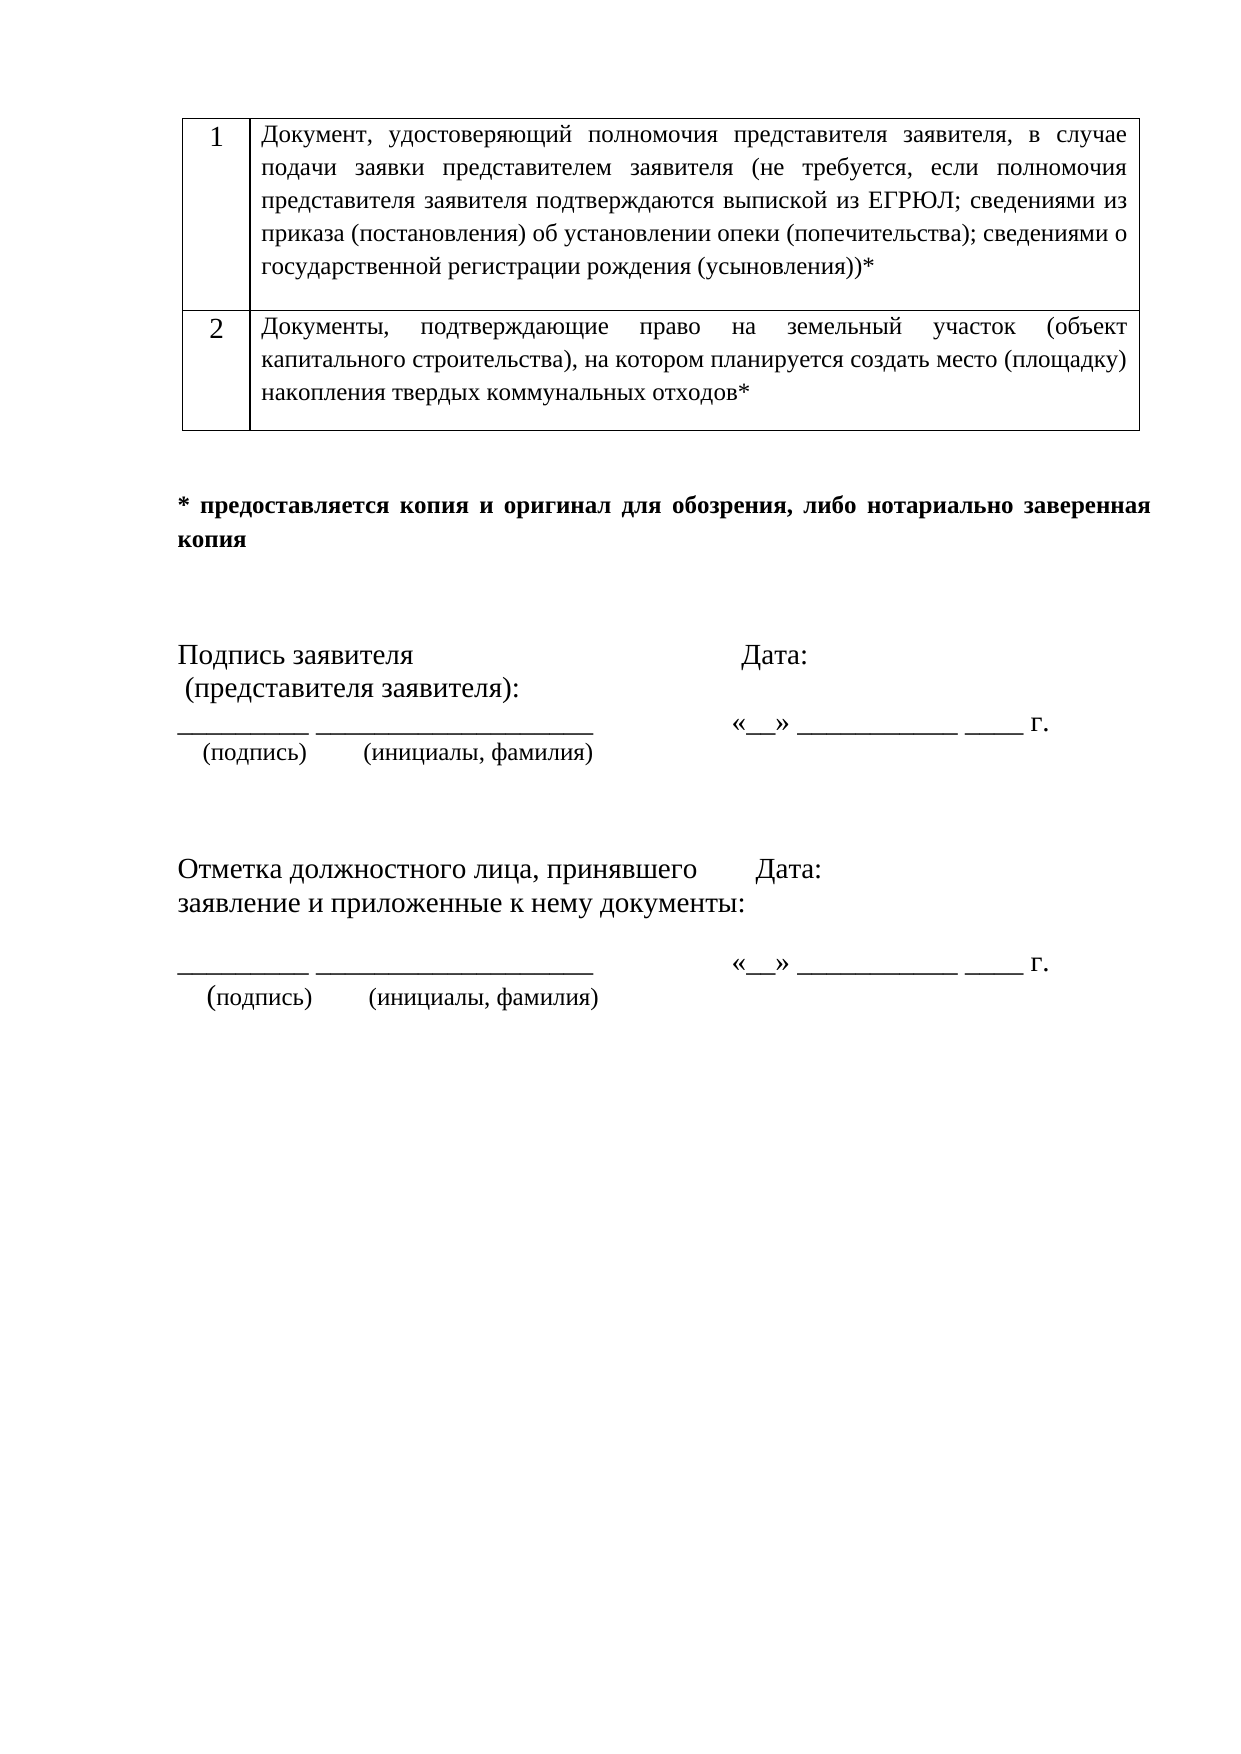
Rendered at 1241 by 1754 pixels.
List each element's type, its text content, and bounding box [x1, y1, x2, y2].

table_cell Документы, подтверждающие право на земельный участок (объект капитального строительства), на котором планируется создать место (площадку) накопления твердых коммунальных отходов* [251, 311, 1139, 430]
table_header 1 [183, 119, 249, 310]
text (представителя заявителя): [177, 670, 1152, 704]
text (подпись) (инициалы, фамилия) [177, 737, 1152, 766]
text (подпись) (инициалы, фамилия) [177, 978, 1152, 1011]
text Отметка должностного лица, принявшего Дата: [177, 851, 1152, 885]
text * предоставляется копия и оригинал для обозрения, либо нотариально заверенная копия [177, 491, 1152, 552]
text заявление и приложенные к нему документы: [177, 885, 1152, 918]
text _________ ___________________ «__» ___________ ____ г. [177, 944, 1152, 978]
table_cell 2 [183, 311, 249, 430]
text Подпись заявителя Дата: [177, 637, 1152, 670]
text _________ ___________________ «__» ___________ ____ г. [177, 704, 1152, 737]
table_header Документ, удостоверяющий полномочия представителя заявителя, в случае подачи заявки представителем заявителя (не требуется, если полномочия представителя заявителя подтверждаются выпиской из ЕГРЮЛ; сведениями из приказа (постановления) об установлении опеки (попечительства); сведениями о государственной регистрации рождения (усыновления))* [251, 119, 1139, 310]
